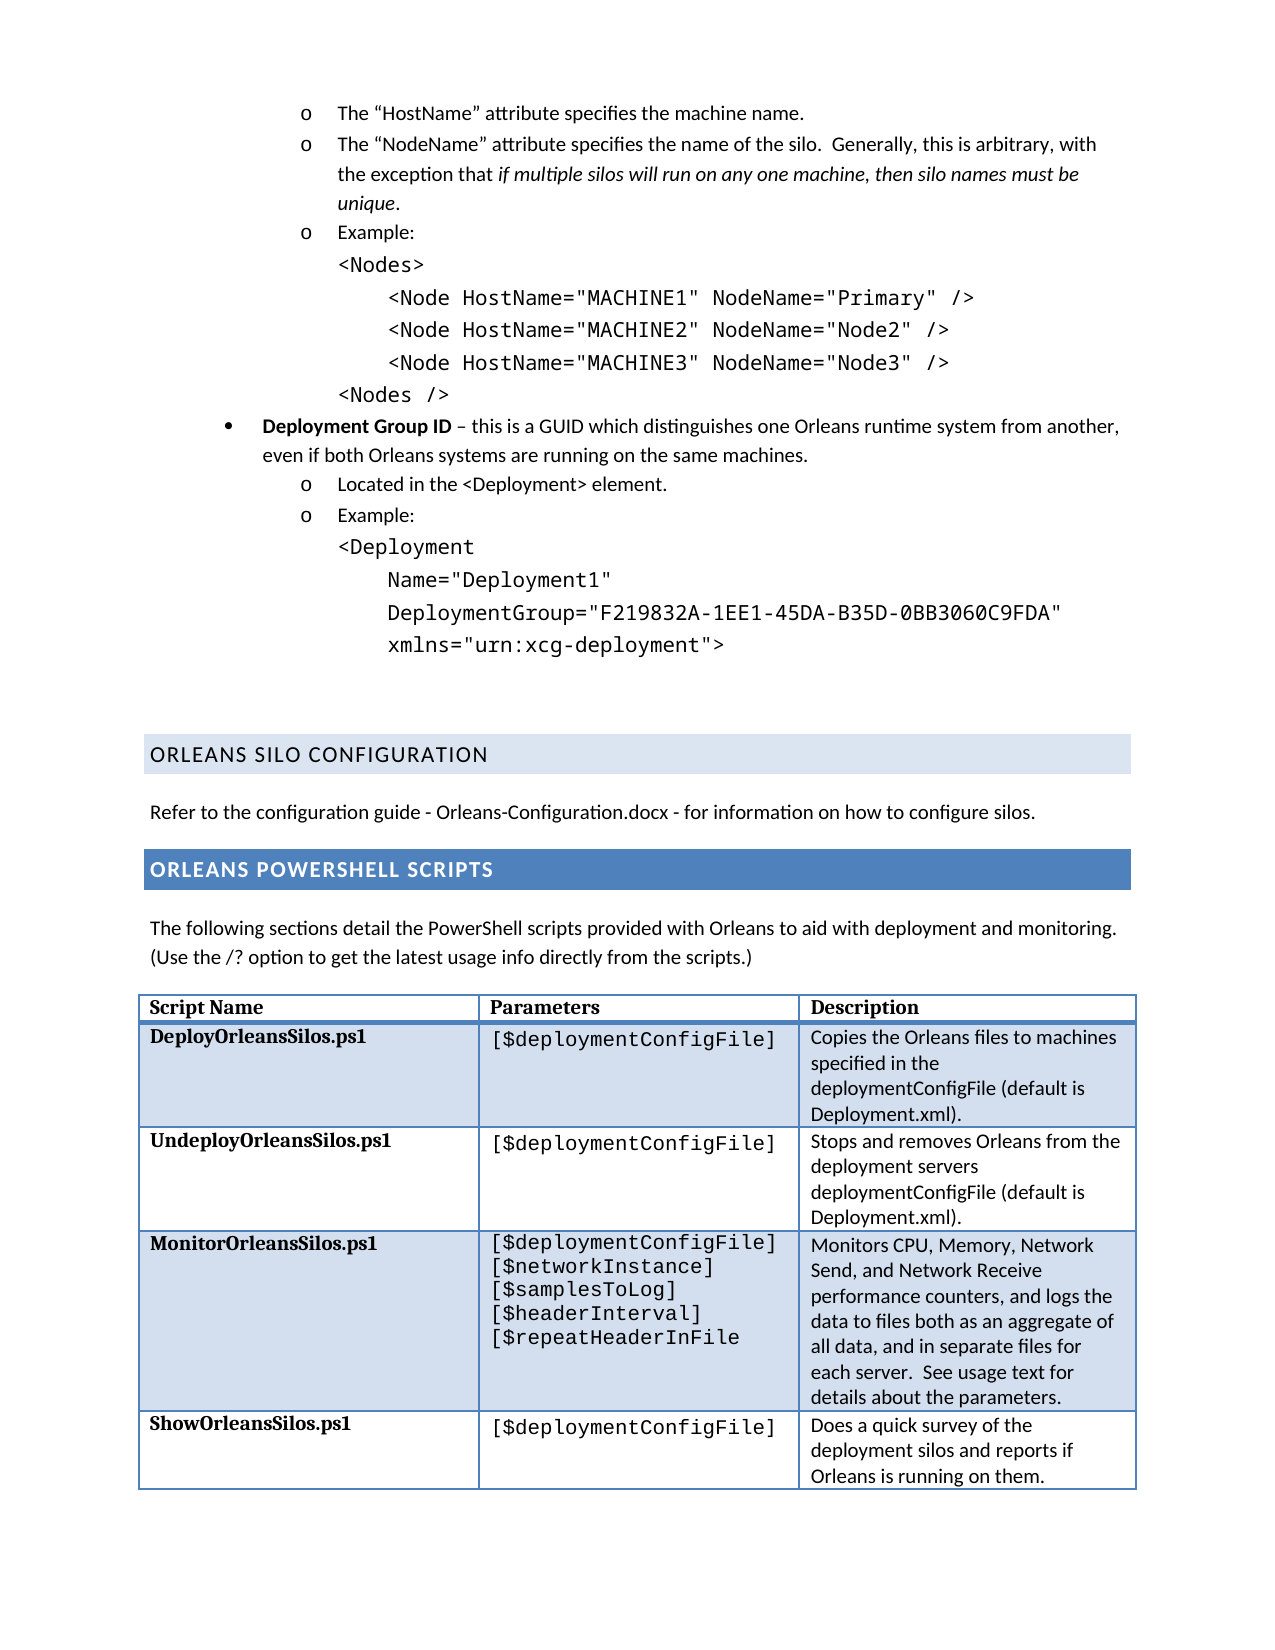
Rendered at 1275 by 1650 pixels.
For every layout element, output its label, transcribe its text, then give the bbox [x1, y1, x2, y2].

table_header Parameters [480, 996, 798, 1020]
list The “HostName” attribute specifies the machine name. [300, 100, 1125, 127]
table_cell [$deploymentConfigFile] [$networkInstance] [$samplesToLog] [$headerInterval] [$repeatHeaderInFile [480, 1232, 798, 1410]
table_cell ShowOrleansSilos.ps1 [140, 1412, 478, 1488]
table_header Description [800, 996, 1135, 1020]
table_cell Monitors CPU, Memory, Network Send, and Network Receive performance counters, and logs the data to files both as an aggregate of all data, and in separate files for each server. See usage text for details about the parameters. [800, 1232, 1135, 1410]
table_cell [$deploymentConfigFile] [480, 1412, 798, 1488]
subtitle Orleans Powershell Scripts [150, 855, 1125, 883]
table_cell [$deploymentConfigFile] [480, 1025, 798, 1126]
table_cell Copies the Orleans files to machines specified in the deploymentConfigFile (default is Deployment.xml). [800, 1025, 1135, 1126]
list Deployment Group ID – this is a GUID which distinguishes one Orleans runtime system from another, even if both Orleans systems are running on the same machines. [225, 413, 1125, 468]
text Refer to the configuration guide - Orleans-Configuration.docx - for information on how to configure silos. [150, 799, 1125, 824]
text The following sections detail the PowerShell scripts provided with Orleans to aid with deployment and monitoring. (Use the /? option to get the latest usage info directly from the scripts.) [150, 915, 1125, 969]
list The “NodeName” attribute specifies the name of the silo. Generally, this is arbitrary, with the exception that if multiple silos will run on any one machine, then silo names must be unique. [300, 131, 1125, 216]
table_cell MonitorOrleansSilos.ps1 [140, 1232, 478, 1410]
list Located in the <Deployment> element. [300, 471, 1125, 498]
subtitle Orleans Silo Configuration [150, 740, 1125, 768]
table_cell UndeployOrleansSilos.ps1 [140, 1128, 478, 1230]
table_cell Stops and removes Orleans from the deployment servers deploymentConfigFile (default is Deployment.xml). [800, 1128, 1135, 1230]
table_cell DeployOrleansSilos.ps1 [140, 1025, 478, 1126]
list Example: <Nodes> <Node HostName="MACHINE1" NodeName="Primary" /> <Node HostName="MACHINE2" NodeName="Node2" /> <Node HostName="MACHINE3" NodeName="Node3" /> <Nodes /> [300, 219, 1125, 409]
table_header Script Name [140, 996, 478, 1020]
table_cell Does a quick survey of the deployment silos and reports if Orleans is running on them. [800, 1412, 1135, 1488]
list Example: <Deployment Name="Deployment1" DeploymentGroup="F219832A-1EE1-45DA-B35D-0BB3060C9FDA" xmlns="urn:xcg-deployment"> [300, 502, 1125, 659]
table_cell [$deploymentConfigFile] [480, 1128, 798, 1230]
